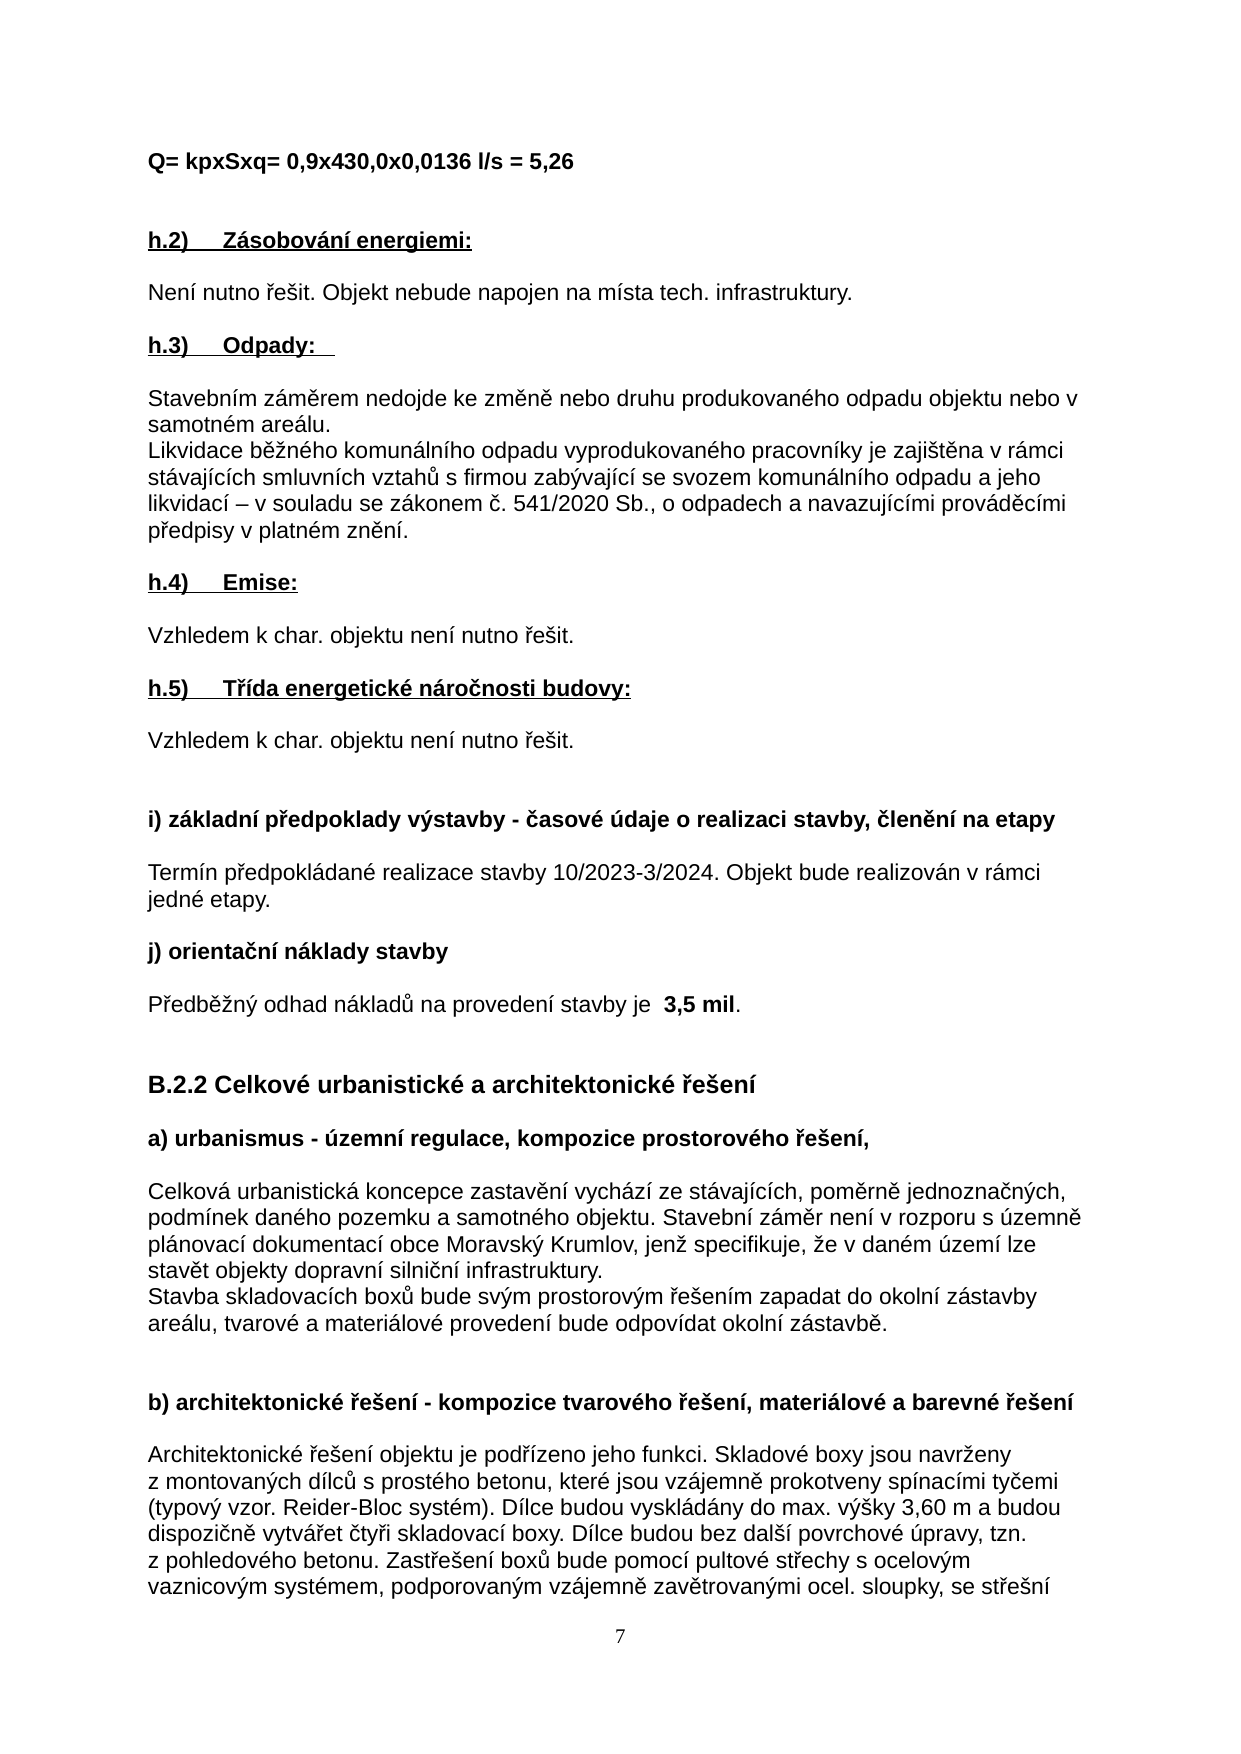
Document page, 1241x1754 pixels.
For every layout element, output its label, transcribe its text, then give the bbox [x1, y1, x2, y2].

text h.4) Emise: [148, 569, 1093, 596]
text Stavba skladovacích boxů bude svým prostorovým řešením zapadat do okolní zástavby areálu, tvarové a materiálové provedení bude odpovídat okolní zástavbě. [148, 1283, 1093, 1336]
text Likvidace běžného komunálního odpadu vyprodukovaného pracovníky je zajištěna v rámci stávajících smluvních vztahů s firmou zabývající se svozem komunálního odpadu a jeho likvidací – v souladu se zákonem č. 541/2020 Sb., o odpadech a navazujícími prováděcími předpisy v platném znění. [148, 437, 1093, 543]
text Vzhledem k char. objektu není nutno řešit. [148, 622, 1093, 648]
text Není nutno řešit. Objekt nebude napojen na místa tech. infrastruktury. [148, 279, 1093, 306]
text h.2) Zásobování energiemi: [148, 227, 1093, 253]
text Vzhledem k char. objektu není nutno řešit. [148, 727, 1093, 754]
text Termín předpokládané realizace stavby 10/2023-3/2024. Objekt bude realizován v rámci jedné etapy. [148, 859, 1093, 912]
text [148, 1441, 1093, 1599]
text Stavebním záměrem nedojde ke změně nebo druhu produkovaného odpadu objektu nebo v samotném areálu. [148, 385, 1093, 437]
text Celková urbanistická koncepce zastavění vychází ze stávajících, poměrně jednoznačných, podmínek daného pozemku a samotného objektu. Stavební záměr není v rozporu s územně plánovací dokumentací obce Moravský Krumlov, jenž specifikuje, že v daném území lze stavět objekty dopravní silniční infrastruktury. [148, 1178, 1093, 1283]
text Předběžný odhad nákladů na provedení stavby je 3,5 mil. [148, 991, 1093, 1017]
text B.2.2 Celkové urbanistické a architektonické řešení [148, 1070, 1093, 1099]
text b) architektonické řešení - kompozice tvarového řešení, materiálové a barevné řešení [148, 1389, 1093, 1415]
text j) orientační náklady stavby [148, 938, 1093, 964]
text h.3) Odpady: [148, 332, 1093, 358]
text h.5) Třída energetické náročnosti budovy: [148, 675, 1093, 701]
text Q= kpxSxq= 0,9x430,0x0,0136 l/s = 5,26 [148, 148, 1093, 174]
text i) základní předpoklady výstavby - časové údaje o realizaci stavby, členění na etapy [148, 806, 1093, 833]
text a) urbanismus - územní regulace, kompozice prostorového řešení, [148, 1125, 1093, 1151]
